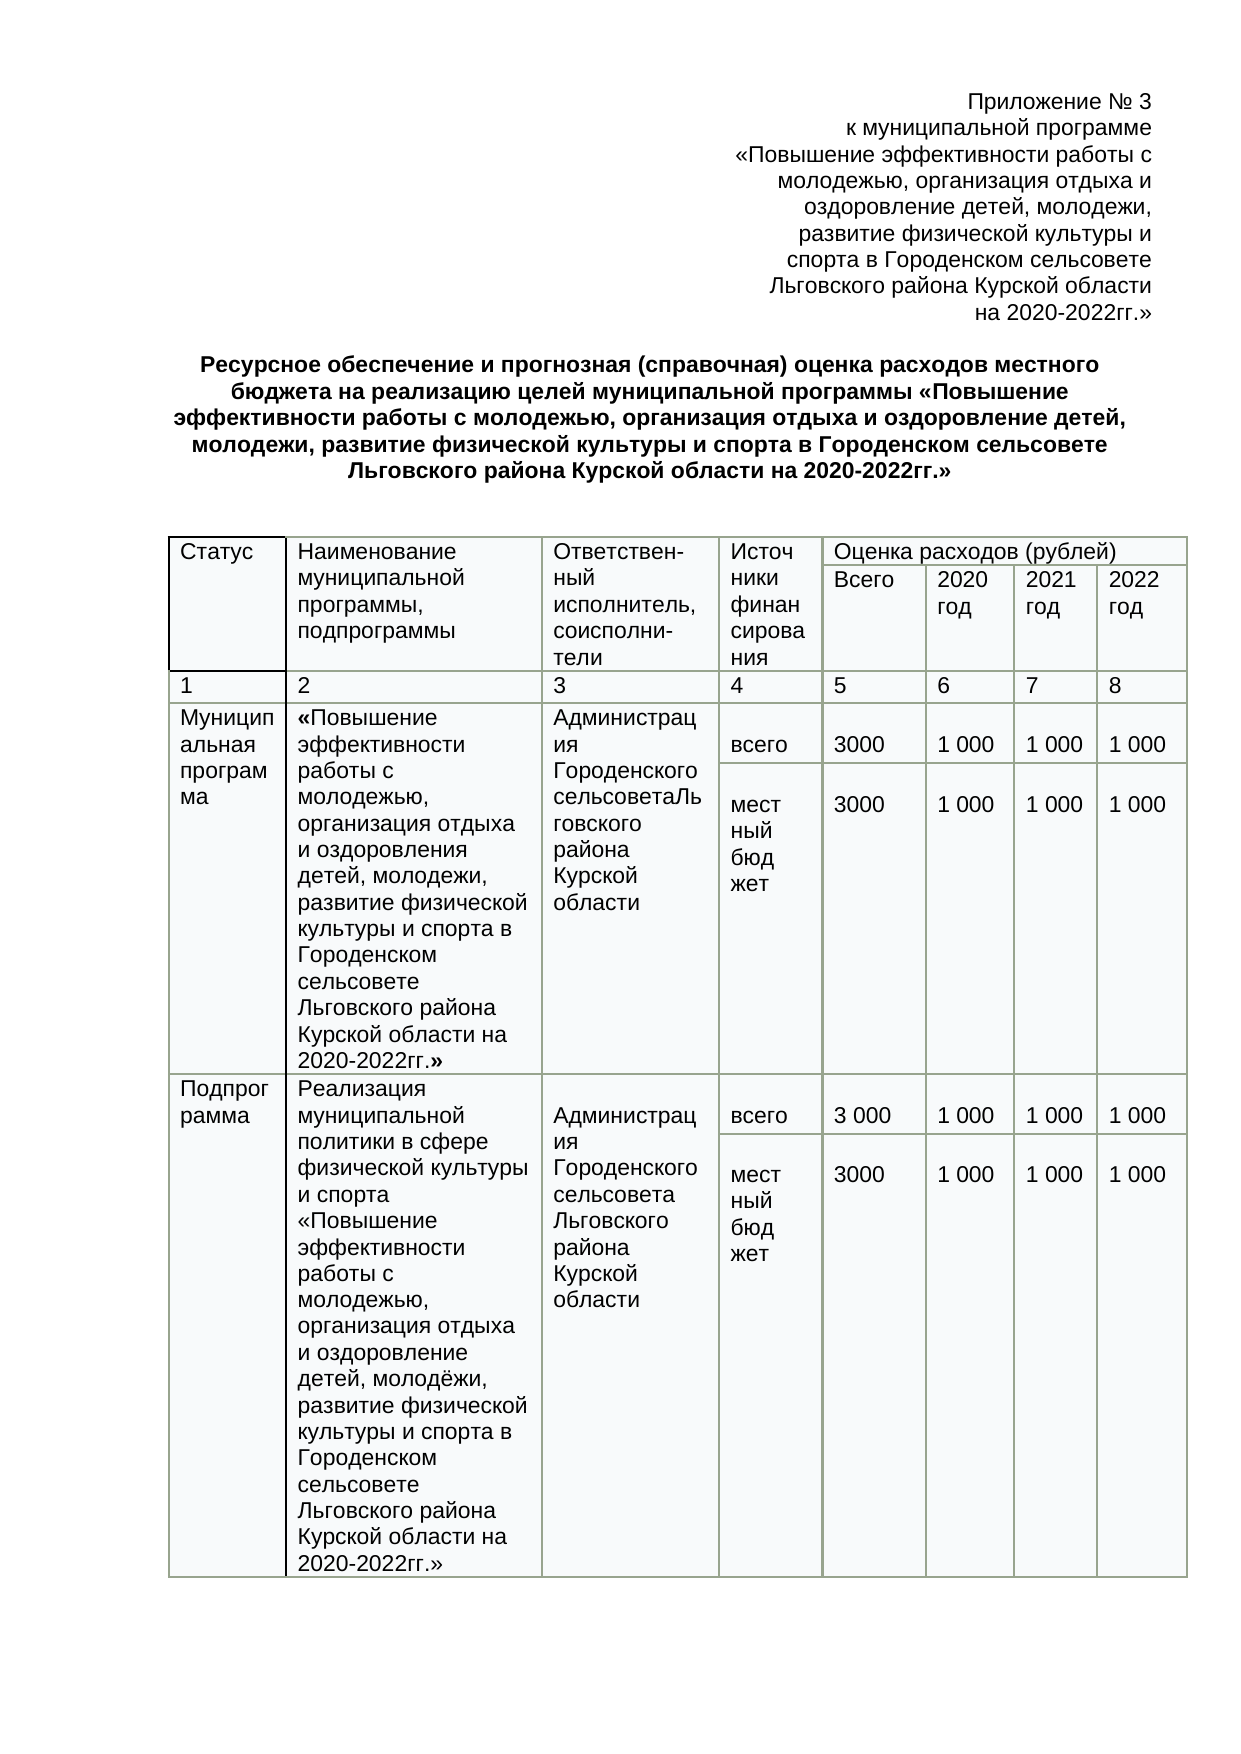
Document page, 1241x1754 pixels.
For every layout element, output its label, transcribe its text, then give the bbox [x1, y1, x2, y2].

table_cell 4 [720, 672, 821, 702]
table_cell Администрация Городенского сельсовета Льговского района Курской области [543, 1075, 718, 1576]
text «Повышение эффективности работы с [148, 141, 1152, 167]
table_cell 2021 год [1015, 566, 1096, 670]
table_cell 3 000 [824, 1075, 925, 1133]
table_cell 1 000 [1015, 1075, 1096, 1133]
text на 2020-2022гг.» [148, 299, 1152, 325]
table_header Оценка расходов (рублей) [824, 538, 1186, 564]
text Ресурсное обеспечение и прогнозная (справочная) оценка расходов местного бюджета на реализацию целей муниципальной программы «Повышение эффективности работы с молодежью, организация отдыха и оздоровление детей, молодежи, развитие физической культуры и спорта в Городенском сельсовете Льговского района Курской области на 2020-2022гг.» [148, 351, 1152, 483]
table_cell 7 [1015, 672, 1096, 702]
table_cell 5 [824, 672, 925, 702]
text к муниципальной программе [148, 114, 1152, 141]
text оздоровление детей, молодежи, [148, 193, 1152, 220]
table_cell 3000 [824, 1135, 925, 1576]
table_cell 1 000 [1015, 764, 1096, 1073]
table_header Ответствен-ный исполнитель, соисполни-тели [543, 538, 718, 670]
table_cell 1 000 [1098, 1135, 1186, 1576]
table_cell «Повышение эффективности работы с молодежью, организация отдыха и оздоровления детей, молодежи, развитие физической культуры и спорта в Городенском сельсовете Льговского района Курской области на 2020-2022гг.» [287, 704, 541, 1073]
table_cell 1 000 [1098, 1075, 1186, 1133]
table_cell 1 000 [927, 1135, 1013, 1576]
table_cell 3000 [824, 704, 925, 762]
table_cell 2 [287, 672, 541, 702]
table_cell мест ный бюд жет [720, 764, 821, 1073]
table_header Статус [170, 538, 285, 670]
table_cell Администрация Городенского сельсоветаЛьговского района Курской области [543, 704, 718, 1073]
text Приложение № 3 [148, 88, 1152, 114]
table_cell 1 000 [1098, 764, 1186, 1073]
table_cell 8 [1098, 672, 1186, 702]
table_cell 1 000 [927, 704, 1013, 762]
table_header Источ ники финан сирования [720, 538, 821, 670]
text развитие физической культуры и [148, 220, 1152, 246]
table_cell 6 [927, 672, 1013, 702]
table_cell 3000 [824, 764, 925, 1073]
table_cell всего [720, 704, 821, 762]
table_cell 1 000 [1015, 704, 1096, 762]
table_cell Муниципальная программа [170, 704, 285, 1073]
table_cell 2022 год [1098, 566, 1186, 670]
table_cell 3 [543, 672, 718, 702]
text Льговского района Курской области [148, 272, 1152, 299]
table_cell 1 000 [927, 1075, 1013, 1133]
table_cell мест ный бюд жет [720, 1135, 821, 1576]
table_cell Подпрограмма [170, 1075, 285, 1576]
table_cell 1 000 [927, 764, 1013, 1073]
table_header Наименование муниципальной программы, подпрограммы [287, 538, 541, 670]
text спорта в Городенском сельсовете [148, 246, 1152, 272]
table_cell 1 000 [1015, 1135, 1096, 1576]
table_cell всего [720, 1075, 821, 1133]
text молодежью, организация отдыха и [148, 167, 1152, 193]
table_cell Всего [824, 566, 925, 670]
table_cell Реализация муниципальной политики в сфере физической культуры и спорта «Повышение эффективности работы с молодежью, организация отдыха и оздоровление детей, молодёжи, развитие физической культуры и спорта в Городенском сельсовете Льговского района Курской области на 2020-2022гг.» [287, 1075, 541, 1576]
table_cell 1 [170, 672, 285, 702]
table_cell 2020 год [927, 566, 1013, 670]
table_cell 1 000 [1098, 704, 1186, 762]
